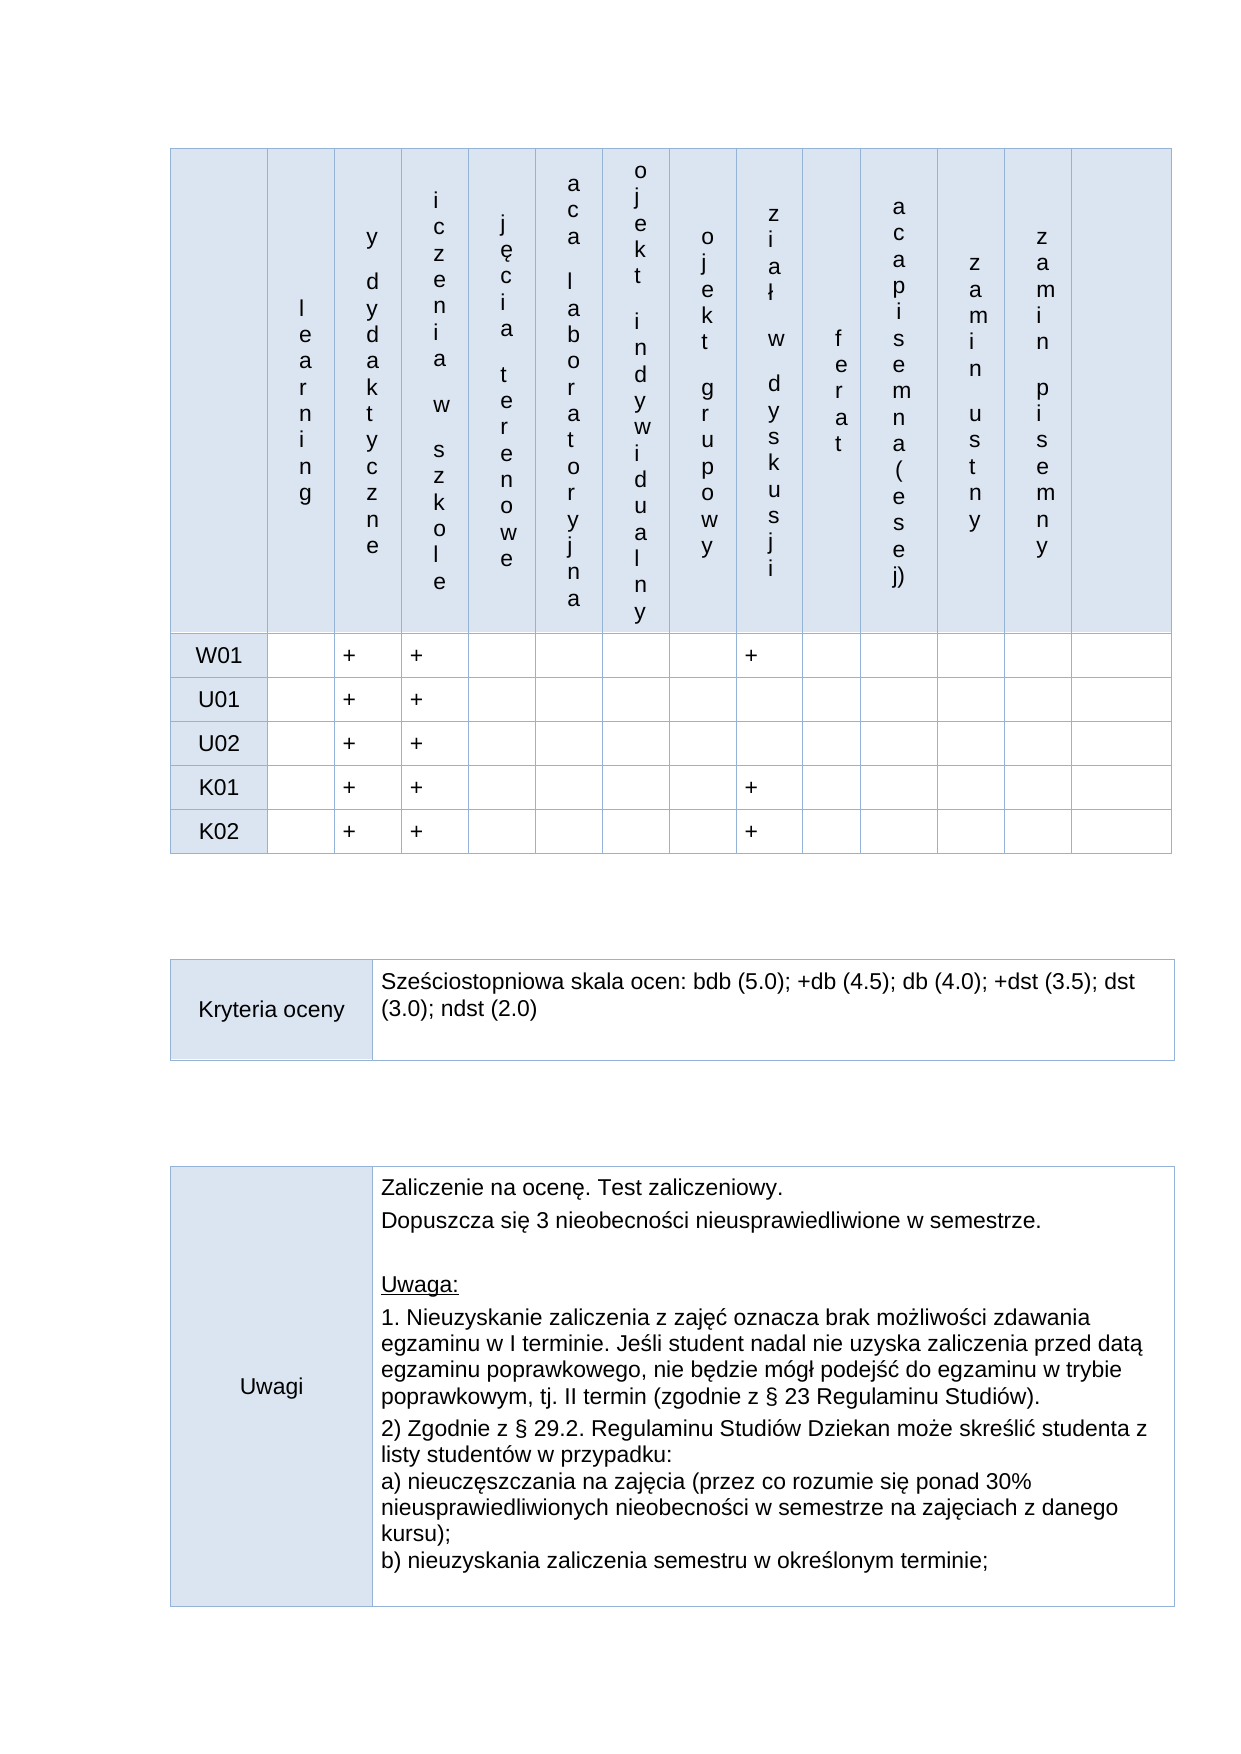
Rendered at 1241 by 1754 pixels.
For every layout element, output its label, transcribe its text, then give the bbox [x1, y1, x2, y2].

table_cell [536, 722, 602, 765]
table_header Gry dydaktyczne [335, 149, 401, 632]
table_cell [737, 678, 802, 721]
table_cell [938, 810, 1004, 853]
table_header Referat [803, 149, 860, 632]
table_cell [861, 678, 937, 721]
table_cell [268, 722, 334, 765]
table_cell [268, 810, 334, 853]
table_header Ćwiczenia w szkole [402, 149, 468, 632]
table_cell [1005, 766, 1071, 809]
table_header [373, 1167, 1174, 1606]
table_cell + [737, 766, 802, 809]
table_cell [670, 722, 736, 765]
table_cell [1072, 766, 1171, 809]
table_cell [1005, 810, 1071, 853]
table_header E – learning [268, 149, 334, 632]
table_header Inne [1072, 149, 1171, 632]
table_cell + [335, 810, 401, 853]
table_cell U02 [171, 722, 267, 765]
table_cell [803, 634, 860, 677]
table_cell [536, 766, 602, 809]
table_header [603, 149, 669, 632]
table_cell [803, 810, 860, 853]
table_cell + [335, 634, 401, 677]
table_cell [469, 722, 535, 765]
table_header Projekt grupowy [670, 149, 736, 632]
table_cell [469, 678, 535, 721]
table_cell [1072, 634, 1171, 677]
table_cell [268, 766, 334, 809]
table_header Egzamin ustny [938, 149, 1004, 632]
table_header [171, 149, 267, 632]
table_header Egzamin pisemny [1005, 149, 1071, 632]
table_cell [737, 722, 802, 765]
table_cell U01 [171, 678, 267, 721]
table_cell [861, 766, 937, 809]
table_cell [268, 634, 334, 677]
table_header Kryteria oceny [171, 960, 372, 1059]
table_cell K02 [171, 810, 267, 853]
table_cell [803, 766, 860, 809]
table_cell [1072, 678, 1171, 721]
table_cell + [737, 810, 802, 853]
table_cell [603, 722, 669, 765]
table_cell [938, 634, 1004, 677]
table_cell [469, 766, 535, 809]
table_cell [536, 678, 602, 721]
table_cell + [402, 634, 468, 677]
table_cell [861, 722, 937, 765]
table_cell [861, 634, 937, 677]
table_cell [1072, 810, 1171, 853]
table_cell [469, 810, 535, 853]
table_cell [1005, 634, 1071, 677]
table_cell [670, 678, 736, 721]
table_cell [1005, 722, 1071, 765]
table_cell + [335, 766, 401, 809]
table_cell [803, 678, 860, 721]
table_cell K01 [171, 766, 267, 809]
table_cell + [335, 678, 401, 721]
table_cell [861, 810, 937, 853]
table_header Sześciostopniowa skala ocen: bdb (5.0); +db (4.5); db (4.0); +dst (3.5); dst (3.0); ndst (2.0) [373, 960, 1174, 1059]
table_header Udział w dyskusji [737, 149, 802, 632]
table_header Uwagi [171, 1167, 372, 1606]
table_cell + [402, 678, 468, 721]
table_cell [938, 722, 1004, 765]
table_cell [603, 766, 669, 809]
table_cell [938, 766, 1004, 809]
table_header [861, 149, 937, 632]
table_cell [803, 722, 860, 765]
table_cell + [402, 722, 468, 765]
table_cell W01 [171, 634, 267, 677]
table_cell [670, 634, 736, 677]
table_cell [268, 678, 334, 721]
table_cell + [335, 722, 401, 765]
table_cell + [402, 810, 468, 853]
table_cell [469, 634, 535, 677]
table_cell [938, 678, 1004, 721]
table_cell [603, 810, 669, 853]
table_cell [670, 766, 736, 809]
table_cell [670, 810, 736, 853]
table_cell [603, 678, 669, 721]
table_header Zajęcia terenowe [469, 149, 535, 632]
table_cell + [737, 634, 802, 677]
table_cell [603, 634, 669, 677]
table_header Praca laboratoryjna [536, 149, 602, 632]
table_cell [1072, 722, 1171, 765]
table_cell [536, 634, 602, 677]
table_cell + [402, 766, 468, 809]
table_cell [1005, 678, 1071, 721]
table_cell [536, 810, 602, 853]
